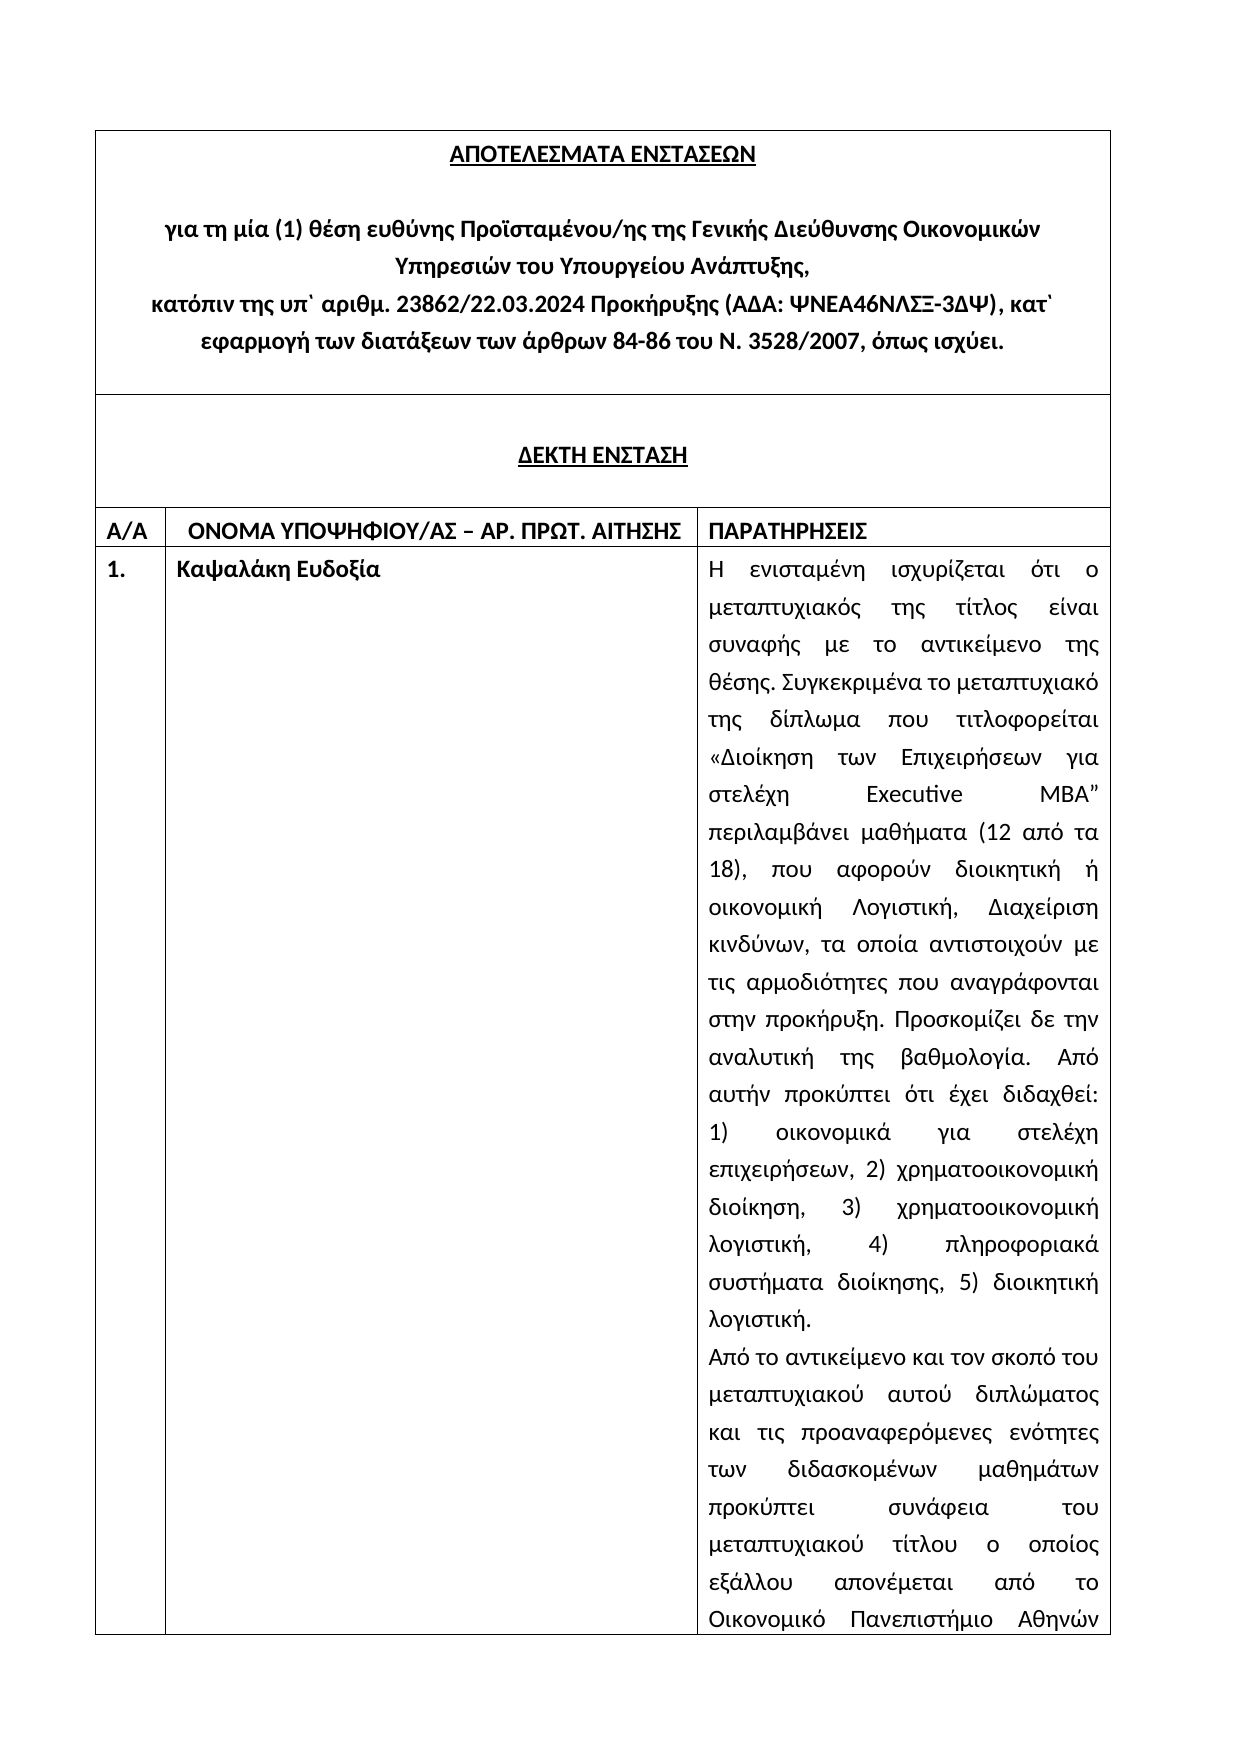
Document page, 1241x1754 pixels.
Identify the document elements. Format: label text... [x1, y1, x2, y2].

table_cell ΠΑΡΑΤΗΡΗΣΕΙΣ [698, 508, 1110, 546]
table_cell Καψαλάκη Ευδοξία [166, 547, 697, 1634]
table_cell 1. [96, 547, 165, 1634]
table_header ΑΠΟΤΕΛΕΣΜΑΤΑ ΕΝΣΤΑΣΕΩΝ για τη μία (1) θέση ευθύνης Προϊσταμένου/ης της Γενικής Διεύθυνσης Οικονομικών Υπηρεσιών του Υπουργείου Ανάπτυξης, κατόπιν της υπ` αριθμ. 23862/22.03.2024 Προκήρυξης (ΑΔΑ: ΨΝΕΑ46ΝΛΣΞ-3ΔΨ), κατ` εφαρμογή των διατάξεων των άρθρων 84-86 του Ν. 3528/2007, όπως ισχύει. [96, 131, 1110, 393]
table_cell Α/Α [96, 508, 165, 546]
table_cell ΔΕΚΤΗ ΕΝΣΤΑΣΗ [96, 395, 1110, 507]
table_cell ΟΝΟΜΑ ΥΠΟΨΗΦΙΟΥ/ΑΣ – ΑΡ. ΠΡΩΤ. ΑΙΤΗΣΗΣ [166, 508, 697, 546]
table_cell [698, 547, 1110, 1634]
